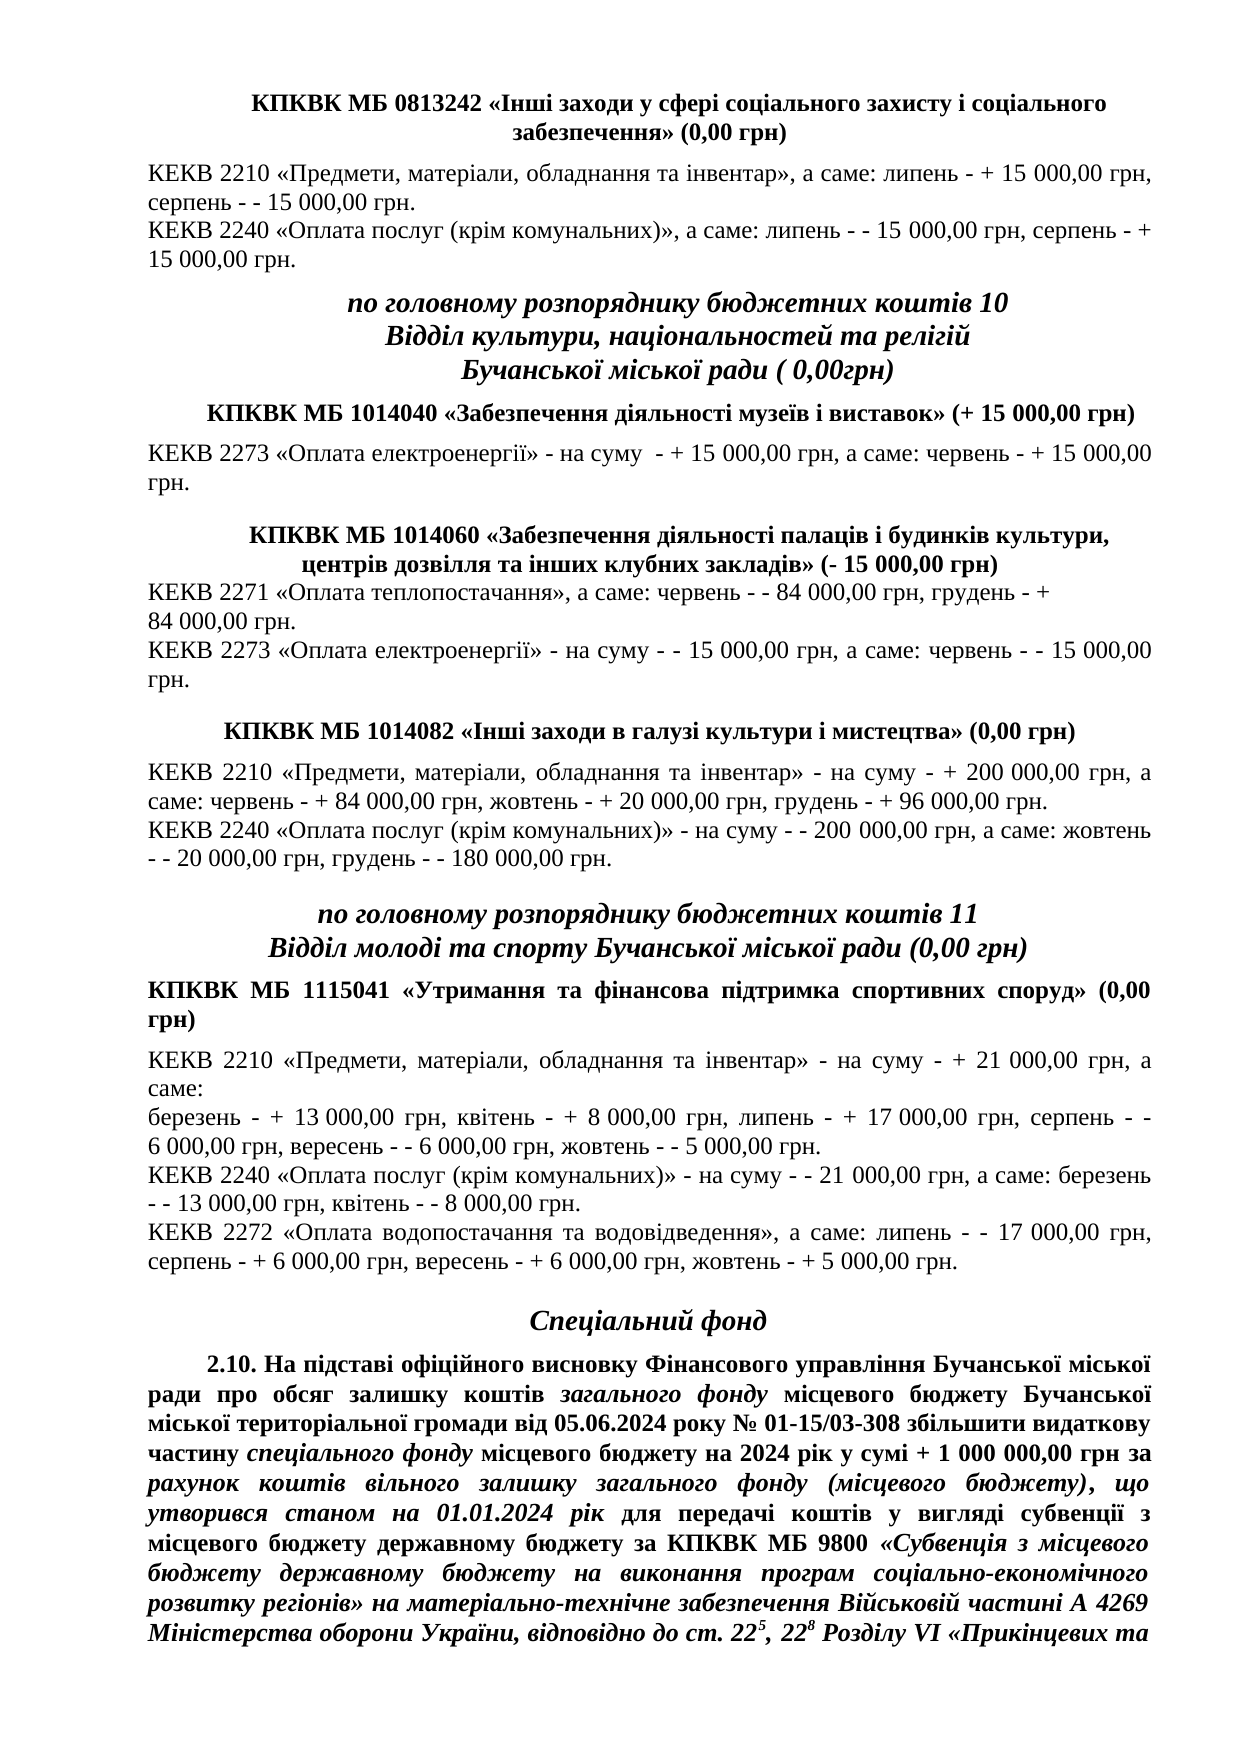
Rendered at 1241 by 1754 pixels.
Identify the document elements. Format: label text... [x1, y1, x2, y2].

text КЕКВ 2210 «Предмети, матеріали, обладнання та інвентар», а саме: липень - + 15 000,00 грн, серпень - - 15 000,00 грн. [148, 158, 1152, 216]
text КЕКВ 2273 «Оплата електроенергії» - на суму - - 15 000,00 грн, а саме: червень - - 15 000,00 грн. [148, 635, 1152, 692]
text КЕКВ 2272 «Оплата водопостачання та водовідведення», а саме: липень - - 17 000,00 грн, серпень - + 6 000,00 грн, вересень - + 6 000,00 грн, жовтень - + 5 000,00 грн. [148, 1217, 1152, 1275]
text Відділ культури, національностей та релігій [148, 318, 1152, 352]
text КЕКВ 2240 «Оплата послуг (крім комунальних)» - на суму - - 200 000,00 грн, а саме: жовтень - - 20 000,00 грн, грудень - - 180 000,00 грн. [148, 815, 1152, 872]
text КПКВК МБ 1014060 «Забезпечення діяльності палаців і будинків культури, центрів дозвілля та інших клубних закладів» (- 15 000,00 грн) [148, 520, 1152, 577]
text КЕКВ 2271 «Оплата теплопостачання», а саме: червень - - 84 000,00 грн, грудень - + 84 000,00 грн. [148, 577, 1152, 635]
text Відділ молоді та спорту Бучанської міської ради (0,00 грн) [148, 930, 1152, 963]
text КЕКВ 2240 «Оплата послуг (крім комунальних)», а саме: липень - - 15 000,00 грн, серпень - + 15 000,00 грн. [148, 216, 1152, 273]
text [148, 1349, 1152, 1647]
text Бучанської міської ради ( 0,00грн) [148, 352, 1152, 386]
text по головному розпоряднику бюджетних коштів 11 [148, 896, 1152, 930]
text березень - + 13 000,00 грн, квітень - + 8 000,00 грн, липень - + 17 000,00 грн, серпень - - 6 000,00 грн, вересень - - 6 000,00 грн, жовтень - - 5 000,00 грн. [148, 1102, 1152, 1160]
text КЕКВ 2273 «Оплата електроенергії» - на суму - + 15 000,00 грн, а саме: червень - + 15 000,00 грн. [148, 438, 1152, 496]
text КЕКВ 2210 «Предмети, матеріали, обладнання та інвентар» - на суму - + 200 000,00 грн, а саме: червень - + 84 000,00 грн, жовтень - + 20 000,00 грн, грудень - + 96 000,00 грн. [148, 757, 1152, 815]
text по головному розпоряднику бюджетних коштів 10 [148, 285, 1152, 318]
text КЕКВ 2240 «Оплата послуг (крім комунальних)» - на суму - - 21 000,00 грн, а саме: березень - - 13 000,00 грн, квітень - - 8 000,00 грн. [148, 1160, 1152, 1217]
text КПКВК МБ 1115041 «Утримання та фінансова підтримка спортивних споруд» (0,00 грн) [148, 975, 1152, 1033]
text КЕКВ 2210 «Предмети, матеріали, обладнання та інвентар» - на суму - + 21 000,00 грн, а саме: [148, 1045, 1152, 1102]
text КПКВК МБ 1014082 «Інші заходи в галузі культури і мистецтва» (0,00 грн) [148, 716, 1152, 745]
text КПКВК МБ 1014040 «Забезпечення діяльності музеїв і виставок» (+ 15 000,00 грн) [148, 398, 1152, 426]
text КПКВК МБ 0813242 «Інші заходи у сфері соціального захисту і соціального забезпечення» (0,00 грн) [148, 88, 1152, 146]
text Спеціальний фонд [148, 1303, 1152, 1337]
